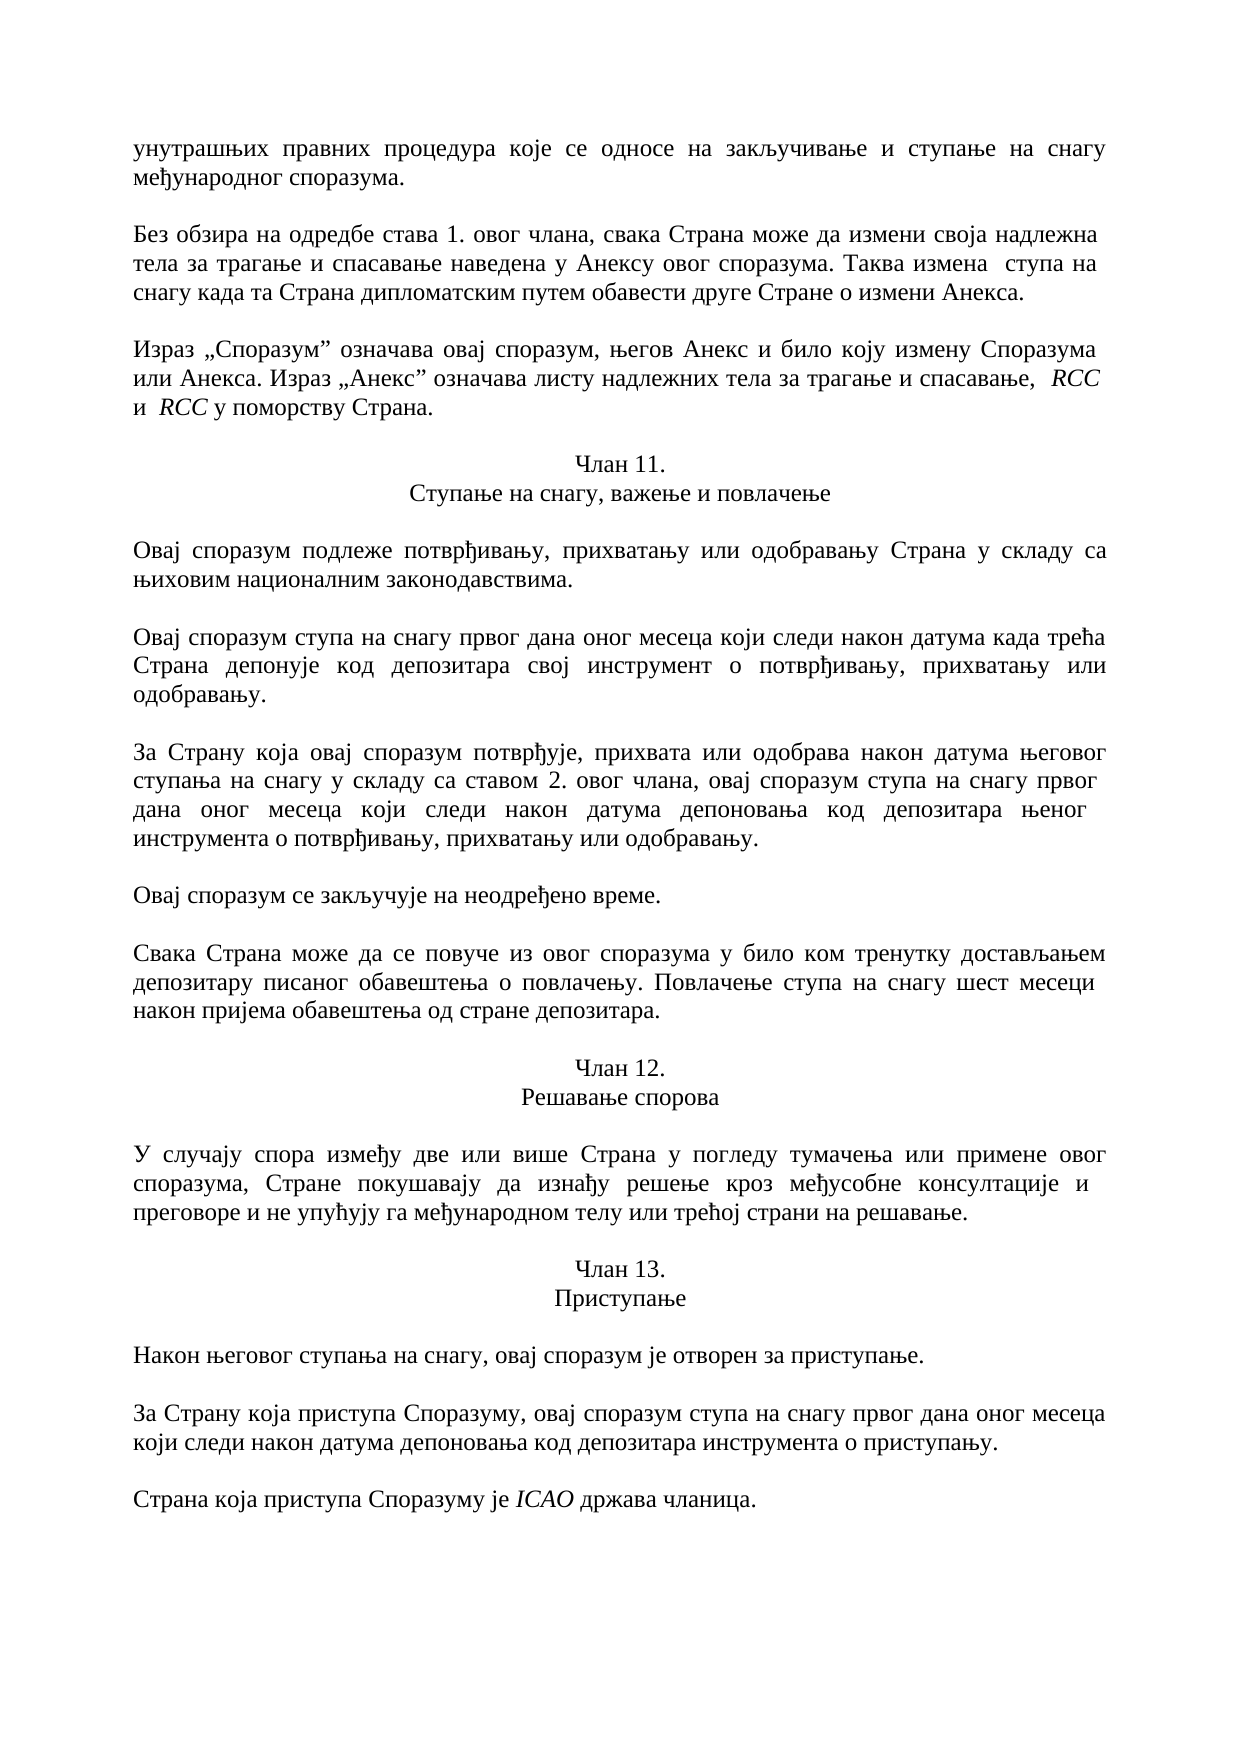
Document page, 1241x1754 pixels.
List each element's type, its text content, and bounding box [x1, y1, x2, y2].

text У случају спора између две или више Страна у погледу тумачења или примене овог споразума, Стране покушавају да изнађу решење кроз међусобне консултације и преговоре и не упућују га међународном телу или трећој страни на решавање. [133, 1139, 1107, 1225]
text Израз „Споразум” означава овај споразум, његов Анекс и било коју измену Споразума или Анекса. Израз „Анекс” означава листу надлежних тела за трагање и спасавање, RCC и RCC у поморству Страна. [133, 334, 1107, 420]
text Без обзира на одредбе става 1. овог члана, свака Страна може да измени своја надлежна тела за трагање и спасавање наведена у Анексу овог споразума. Таква измена ступа на снагу када та Страна дипломатским путем обавести друге Стране о измени Анекса. [133, 219, 1107, 305]
text Страна која приступа Споразуму је ICAO држава чланица. [133, 1484, 1107, 1513]
text Приступање [133, 1283, 1107, 1312]
text Овај споразум подлеже потврђивању, прихватању или одобравању Страна у складу са њиховим националним законодавствима. [133, 535, 1107, 593]
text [133, 133, 1107, 190]
text Решавање спорова [133, 1082, 1107, 1110]
text Члан 12. [133, 1053, 1107, 1082]
text За Страну која приступа Споразуму, овај споразум ступа на снагу првог дана оног месеца који следи након датума депоновања код депозитара инструмента о приступању. [133, 1398, 1107, 1455]
text Овај споразум се закључује на неодређено време. [133, 880, 1107, 909]
text Свака Страна може да се повуче из овог споразума у било ком тренутку достављањем депозитару писаног обавештења о повлачењу. Повлачење ступа на снагу шест месеци након пријема обавештења од стране депозитара. [133, 938, 1107, 1024]
text Овај споразум ступа на снагу првог дана оног месеца који следи након датума када трећа Страна депонује код депозитара свој инструмент о потврђивању, прихватању или одобравању. [133, 622, 1107, 708]
text Члан 11. [133, 449, 1107, 478]
text Након његовог ступања на снагу, овај споразум је отворен за приступање. [133, 1340, 1107, 1369]
text Члан 13. [133, 1254, 1107, 1283]
text За Страну која овај споразум потврђује, прихвата или одобрава након датума његовог ступања на снагу у складу са ставом 2. овог члана, овај споразум ступа на снагу првог дана оног месеца који следи након датума депоновања код депозитара њеног инструмента о потврђивању, прихватању или одобравању. [133, 737, 1107, 852]
text Ступање на снагу, важење и повлачење [133, 478, 1107, 507]
